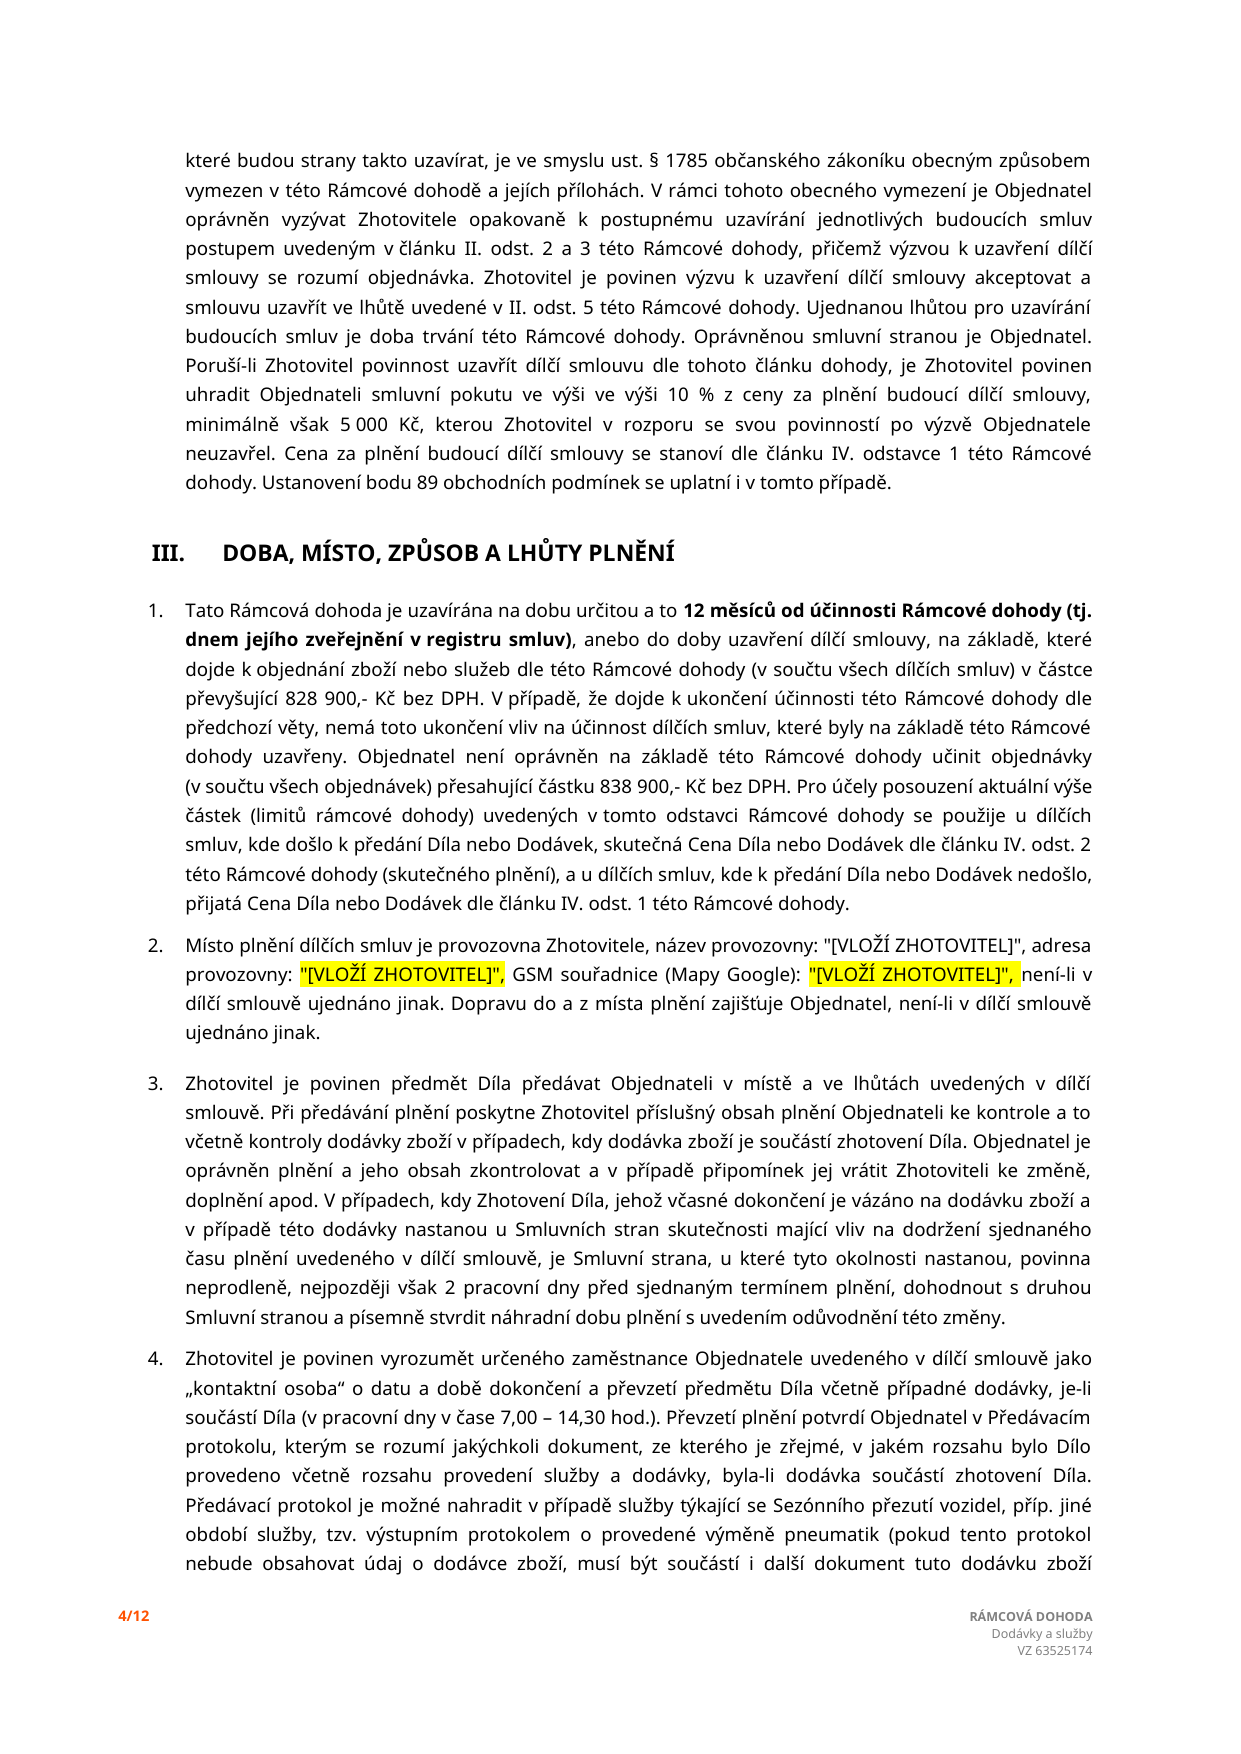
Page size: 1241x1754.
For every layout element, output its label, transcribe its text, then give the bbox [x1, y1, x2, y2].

text Zhotovitel je povinen předmět Díla předávat Objednateli v místě a ve lhůtách uvedených v dílčí smlouvě. Při předávání plnění poskytne Zhotovitel příslušný obsah plnění Objednateli ke kontrole a to včetně kontroly dodávky zboží v případech, kdy dodávka zboží je součástí zhotovení Díla. Objednatel je oprávněn plnění a jeho obsah zkontrolovat a v případě připomínek jej vrátit Zhotoviteli ke změně, doplnění apod. V případech, kdy Zhotovení Díla, jehož včasné dokončení je vázáno na dodávku zboží a v případě této dodávky nastanou u Smluvních stran skutečnosti mající vliv na dodržení sjednaného času plnění uvedeného v dílčí smlouvě, je Smluvní strana, u které tyto okolnosti nastanou, povinna neprodleně, nejpozději však 2 pracovní dny před sjednaným termínem plnění, dohodnout s druhou Smluvní stranou a písemně stvrdit náhradní dobu plnění s uvedením odůvodnění této změny. [148, 1070, 1093, 1329]
list Tato Rámcová dohoda je uzavírána na dobu určitou a to 12 měsíců od účinnosti Rámcové dohody (tj. dnem jejího zveřejnění v registru smluv), anebo do doby uzavření dílčí smlouvy, na základě, které dojde k objednání zboží nebo služeb dle této Rámcové dohody (v součtu všech dílčích smluv) v částce převyšující 828 900,- Kč bez DPH. V případě, že dojde k ukončení účinnosti této Rámcové dohody dle předchozí věty, nemá toto ukončení vliv na účinnost dílčích smluv, které byly na základě této Rámcové dohody uzavřeny. Objednatel není oprávněn na základě této Rámcové dohody učinit objednávky (v součtu všech objednávek) přesahující částku 838 900,- Kč bez DPH. Pro účely posouzení aktuální výše částek (limitů rámcové dohody) uvedených v tomto odstavci Rámcové dohody se použije u dílčích smluv, kde došlo k předání Díla nebo Dodávek, skutečná Cena Díla nebo Dodávek dle článku IV. odst. 2 této Rámcové dohody (skutečného plnění), a u dílčích smluv, kde k předání Díla nebo Dodávek nedošlo, přijatá Cena Díla nebo Dodávek dle článku IV. odst. 1 této Rámcové dohody. [148, 597, 1093, 916]
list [148, 148, 1093, 495]
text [148, 1346, 1093, 1576]
list Místo plnění dílčích smluv je provozovna Zhotovitele, název provozovny: "[VLOŽÍ ZHOTOVITEL]", adresa provozovny: "[VLOŽÍ ZHOTOVITEL]", GSM souřadnice (Mapy Google): "[VLOŽÍ ZHOTOVITEL]", není-li v dílčí smlouvě ujednáno jinak. Dopravu do a z místa plnění zajišťuje Objednatel, není-li v dílčí smlouvě ujednáno jinak. [148, 932, 1093, 1045]
list DOBA, MÍSTO, ZPŮSOB A LHŮTY PLNĚNÍ [185, 536, 1093, 568]
